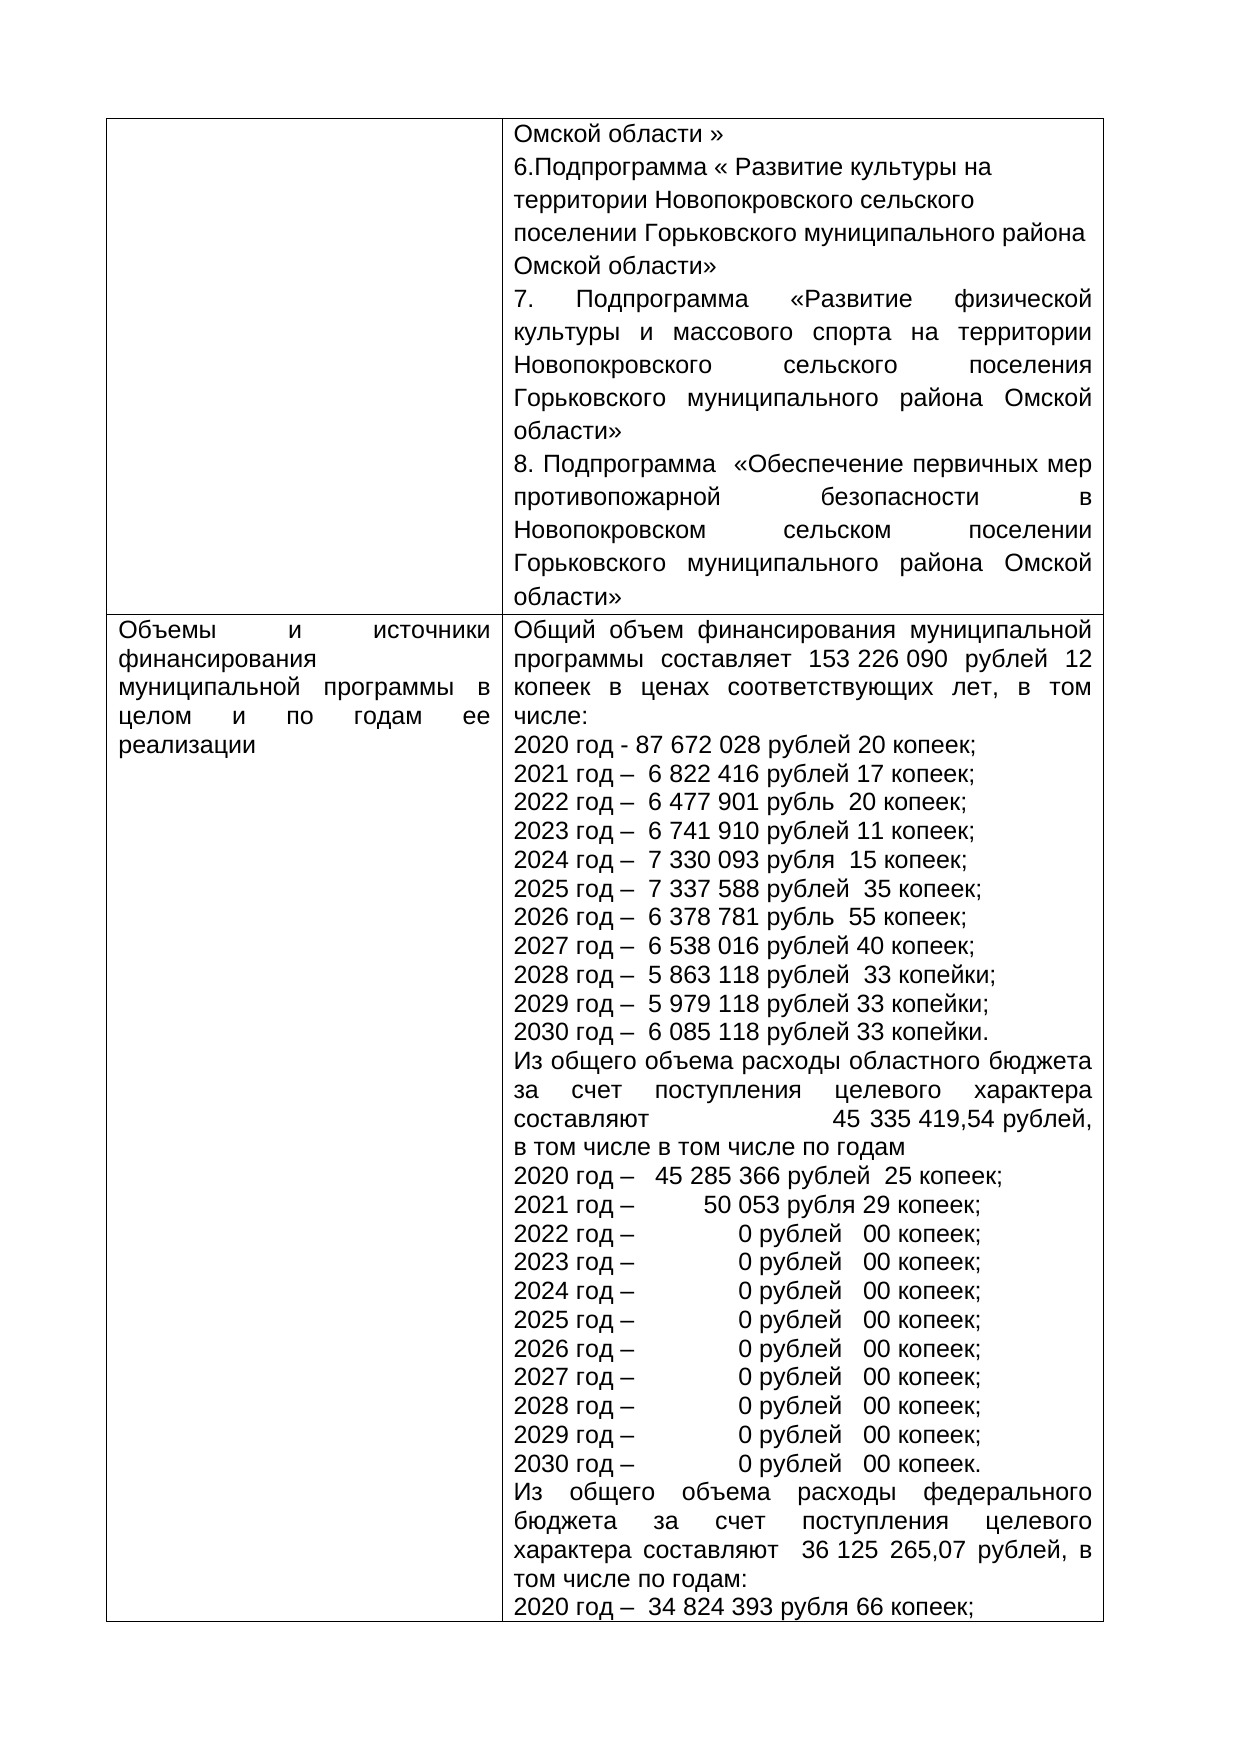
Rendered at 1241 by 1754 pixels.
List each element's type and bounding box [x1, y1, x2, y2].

table_cell [503, 615, 1103, 1621]
table_cell [503, 119, 1103, 614]
table_cell [107, 119, 502, 614]
table_cell [107, 615, 502, 1621]
